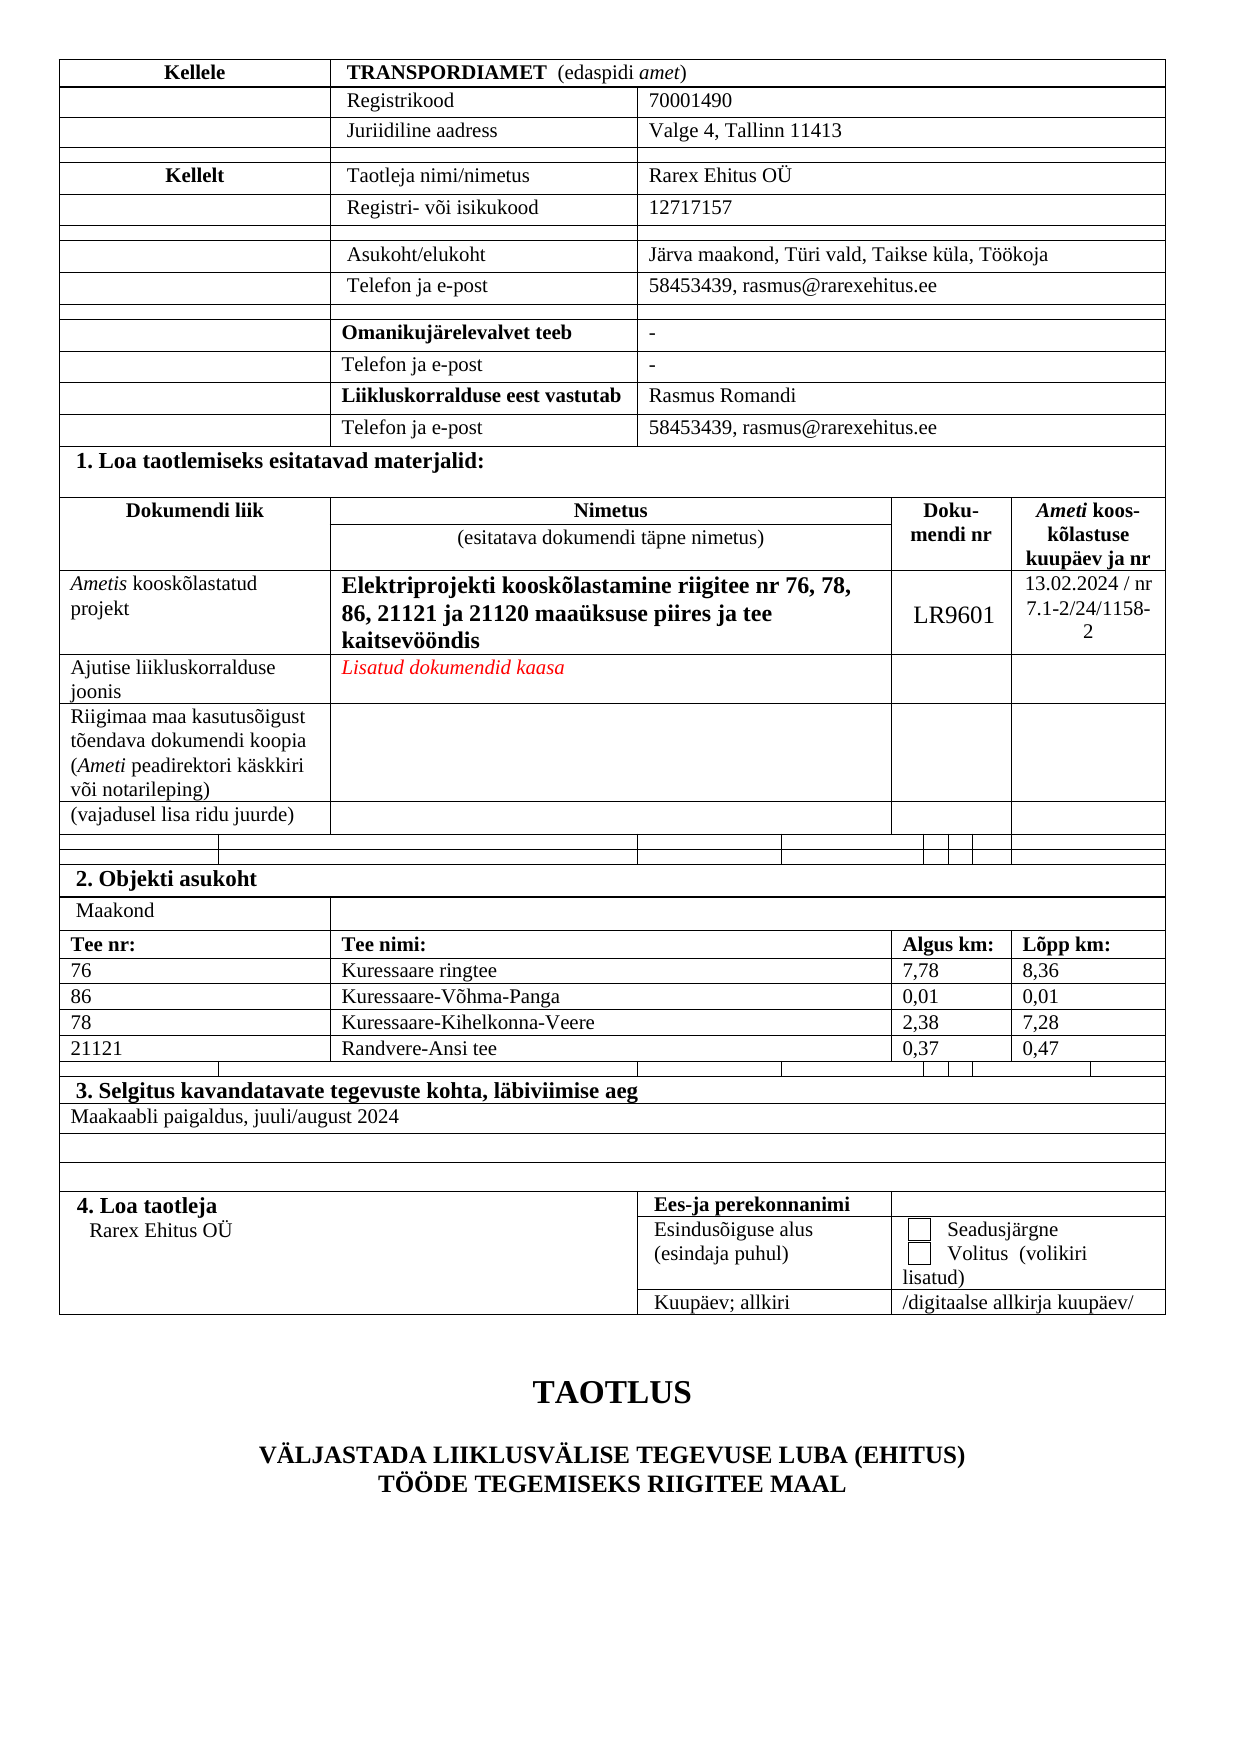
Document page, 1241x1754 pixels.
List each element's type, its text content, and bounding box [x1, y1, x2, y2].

table_cell Tee nr: [60, 931, 330, 957]
table_cell 21121 [60, 1036, 330, 1061]
table_cell 13.02.2024 / nr 7.1-2/24/1158-2 [1012, 571, 1165, 654]
table_cell [60, 305, 330, 319]
table_cell Nimetus [331, 498, 891, 524]
table_cell [924, 850, 948, 864]
table_cell Ameti kooskõlastuse kuupäev ja nr [1012, 498, 1165, 570]
table_cell [60, 1062, 218, 1076]
table_cell 4. Loa taotleja Rarex Ehitus OÜ [60, 1192, 637, 1314]
table_cell - [638, 352, 1165, 382]
table_cell [60, 415, 330, 446]
table_cell Rasmus Romandi [638, 383, 1165, 414]
table_cell Telefon ja e-post [331, 352, 637, 382]
table_cell [60, 352, 330, 382]
text TAOTLUS [59, 1373, 1165, 1411]
table_cell 1. Loa taotlemiseks esitatavad materjalid: [60, 447, 1165, 497]
table_cell [60, 320, 330, 351]
table_cell Esindusõiguse alus (esindaja puhul) [638, 1217, 891, 1289]
table_cell Registri- või isikukood [331, 195, 637, 225]
table_cell Kuressaare-Võhma-Panga [331, 984, 891, 1009]
table_cell [60, 273, 330, 304]
table_cell [924, 1062, 948, 1076]
table_cell [638, 226, 1165, 240]
table_cell 86 [60, 984, 330, 1009]
table_cell E-post [331, 305, 637, 319]
table_cell - [638, 320, 1165, 351]
table_cell [1012, 835, 1165, 849]
table_cell 2,38 [892, 1010, 1011, 1035]
table_header Kellele [60, 60, 330, 86]
table_cell Dokumendi nr [892, 498, 1011, 570]
table_cell 2. Objekti asukoht [60, 865, 1165, 896]
table_cell [219, 835, 637, 849]
table_cell Maakaabli paigaldus, juuli/august 2024 [60, 1104, 1165, 1132]
table_cell 7,78 [892, 959, 1011, 983]
table_cell 0,01 [892, 984, 1011, 1009]
table_cell [331, 802, 891, 833]
table_cell Rarex Ehitus OÜ [638, 163, 1165, 193]
table_cell 7,28 [1012, 1010, 1165, 1035]
table_cell Ees-ja perekonnanimi [638, 1192, 891, 1216]
table_cell [949, 850, 972, 864]
table_cell [60, 850, 218, 864]
text TÖÖDE TEGEMISEKS RIIGITEE MAAL [59, 1469, 1165, 1497]
table_cell Asukoht/elukoht [331, 241, 637, 272]
table_cell Maakond [60, 898, 330, 930]
table_cell [782, 850, 923, 864]
table_cell Ajutise liikluskorralduse joonis [60, 655, 330, 703]
table_cell 0,01 [1012, 984, 1165, 1009]
table_cell [638, 148, 1165, 162]
table_cell [331, 898, 1165, 930]
table_cell [924, 835, 948, 849]
table_cell [949, 835, 972, 849]
table_cell Liikluskorralduse eest vastutab [331, 383, 637, 414]
table_cell 12717157 [638, 195, 1165, 225]
table_cell [60, 226, 330, 240]
table_cell (vajadusel lisa ridu juurde) [60, 802, 330, 833]
table_cell LR9601 [892, 571, 1011, 654]
table_cell 0,47 [1012, 1036, 1165, 1061]
table_cell 78 [60, 1010, 330, 1035]
table_cell [892, 704, 1011, 801]
table_cell Algus km: [892, 931, 1011, 957]
table_cell Kuressaare ringtee [331, 959, 891, 983]
table_cell [782, 1062, 923, 1076]
table_cell [892, 1192, 1165, 1216]
table_cell Seadusjärgne Volitus (volikiri lisatud) [892, 1217, 1165, 1289]
table_cell Järva maakond, Türi vald, Taikse küla, Töökoja [638, 241, 1165, 272]
table_cell Tee nimi: [331, 931, 891, 957]
table_cell [60, 118, 330, 147]
table_cell Kuupäev; allkiri [638, 1290, 891, 1314]
table_cell [60, 1134, 1165, 1162]
table_cell Randvere-Ansi tee [331, 1036, 891, 1061]
table_cell [60, 1163, 1165, 1191]
table_cell Valge 4, Tallinn 11413 [638, 118, 1165, 147]
table_cell 8,36 [1012, 959, 1165, 983]
table_cell [892, 655, 1011, 703]
table_cell [60, 148, 330, 162]
table_cell Riigimaa maa kasutusõigust tõendava dokumendi koopia (Ameti peadirektori käskkiri või notarileping) [60, 704, 330, 801]
table_cell Kellelt [60, 163, 330, 193]
table_cell 76 [60, 959, 330, 983]
table_cell /digitaalse allkirja kuupäev/ [892, 1290, 1165, 1314]
table_cell [1012, 704, 1165, 801]
table_cell 70001490 [638, 88, 1165, 117]
table_cell Lisatud dokumendid kaasa [331, 655, 891, 703]
table_cell Taotleja nimi/nimetus [331, 163, 637, 193]
table_cell [638, 835, 781, 849]
table_cell (esitatava dokumendi täpne nimetus) [331, 525, 891, 570]
table_cell [60, 241, 330, 272]
table_cell 58453439, rasmus@rarexehitus.ee [638, 273, 1165, 304]
table_cell [331, 704, 891, 801]
table_cell [60, 88, 330, 117]
table_cell Ametis kooskõlastatud projekt [60, 571, 330, 654]
table_cell Lõpp km: [1012, 931, 1165, 957]
table_cell [60, 383, 330, 414]
table_cell Juriidiline aadress või elukoht [331, 226, 637, 240]
table_cell Registrikood [331, 88, 637, 117]
table_cell [1012, 802, 1165, 833]
table_cell Telefon ja e-post [331, 273, 637, 304]
table_cell 0,37 [892, 1036, 1011, 1061]
table_cell 3. Selgitus kavandatavate tegevuste kohta, läbiviimise aeg [60, 1077, 1165, 1103]
table_cell Telefon ja e-post [331, 415, 637, 446]
table_cell [949, 1062, 972, 1076]
table_cell Elektriprojekti kooskõlastamine riigitee nr 76, 78, 86, 21121 ja 21120 maaüksuse piires ja tee kaitsevööndis [331, 571, 891, 654]
table_cell [1012, 850, 1165, 864]
table_cell [638, 850, 781, 864]
table_cell [638, 1062, 781, 1076]
table_cell [973, 1062, 1090, 1076]
table_cell [219, 850, 637, 864]
table_cell [219, 1062, 637, 1076]
table_cell Omanikujärelevalvet teeb [331, 320, 637, 351]
table_cell [892, 802, 1011, 833]
table_cell [1091, 1062, 1165, 1076]
table_cell [973, 850, 1011, 864]
table_cell Taotluse esitamise aadress [331, 148, 637, 162]
table_cell Juriidiline aadress [331, 118, 637, 147]
table_cell Kuressaare-Kihelkonna-Veere [331, 1010, 891, 1035]
table_header TRANSPORDIAMET (edaspidi amet) [331, 60, 1165, 86]
table_cell [60, 835, 218, 849]
table_cell 58453439, rasmus@rarexehitus.ee [638, 415, 1165, 446]
table_cell [782, 835, 923, 849]
text VÄLJASTADA LIIKLUSVÄLISE TEGEVUSE LUBA (EHITUS) [59, 1440, 1165, 1469]
table_cell Dokumendi liik [60, 498, 330, 570]
table_cell [1012, 655, 1165, 703]
table_cell [638, 305, 1165, 319]
table_cell [973, 835, 1011, 849]
table_cell [60, 195, 330, 225]
